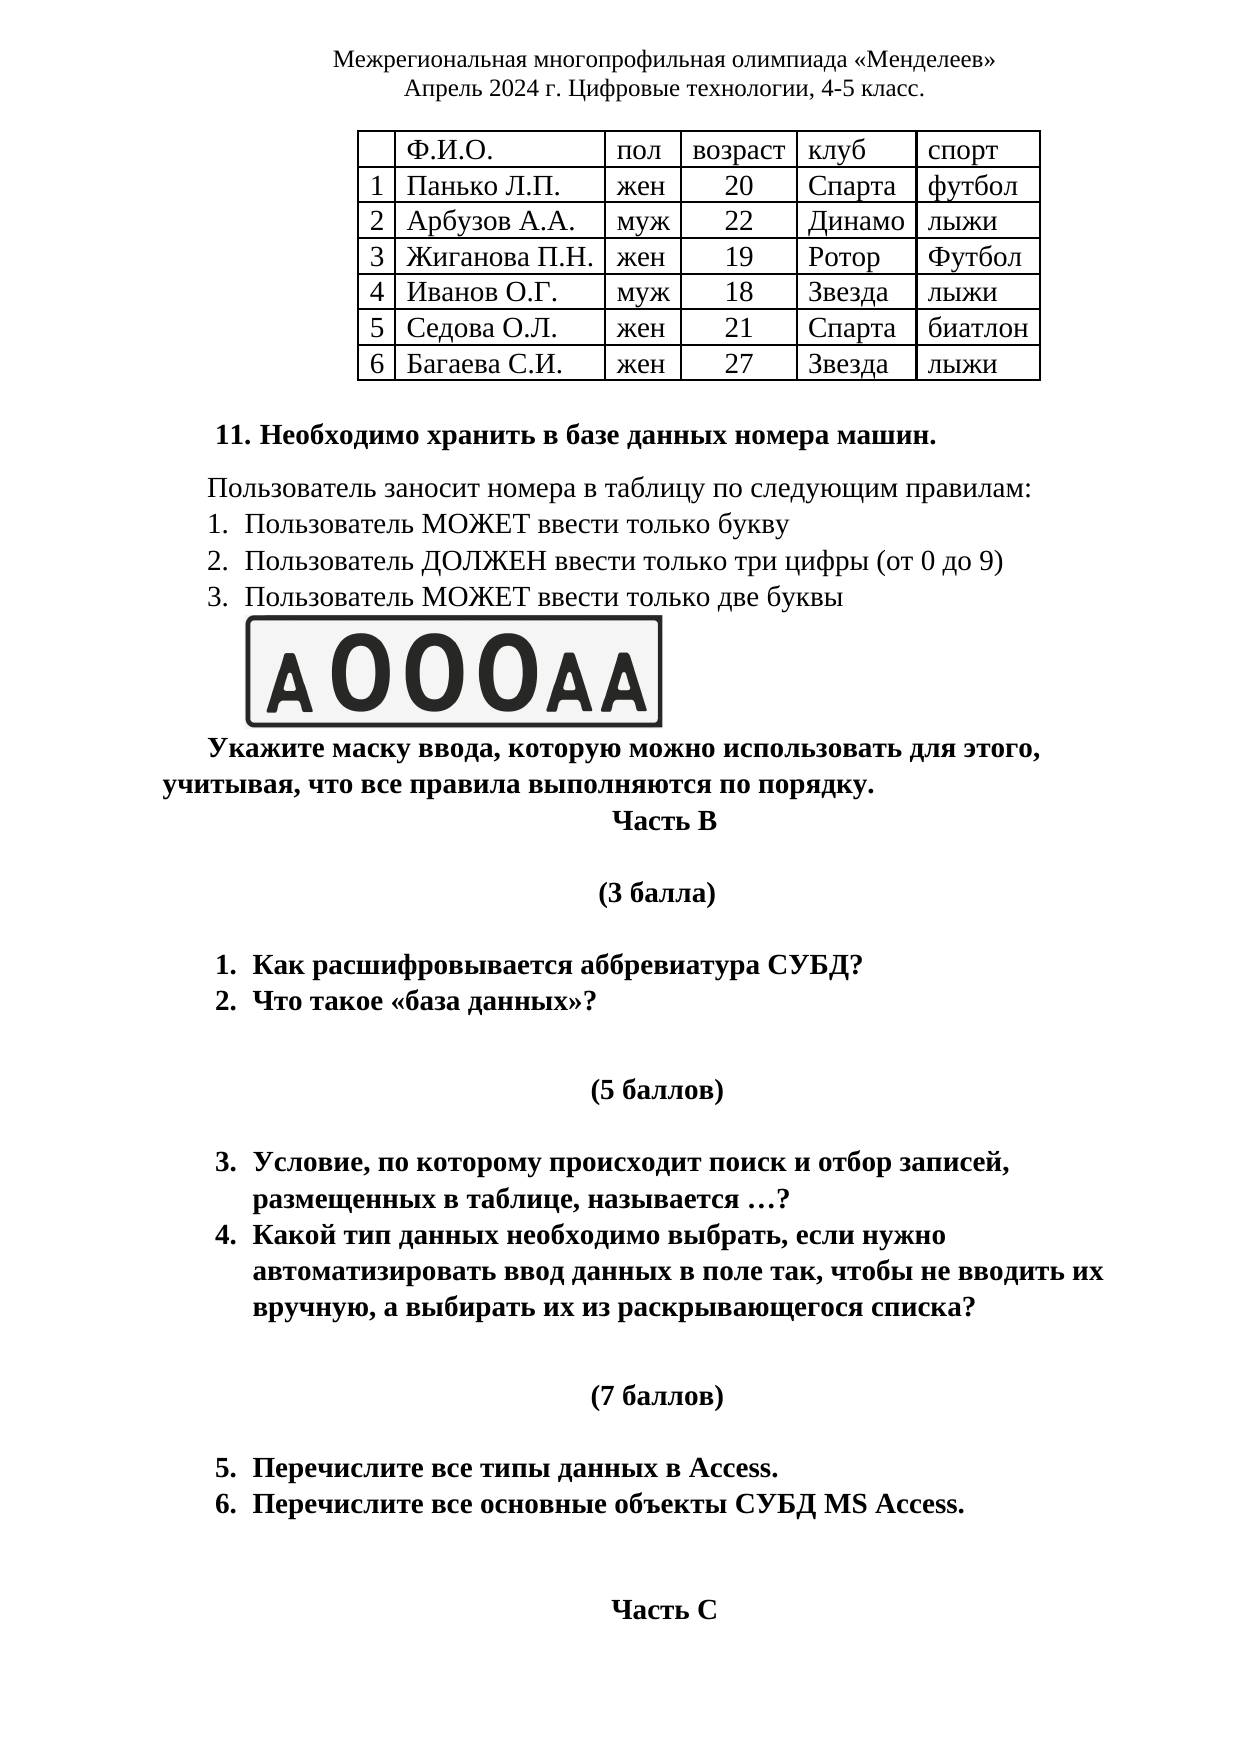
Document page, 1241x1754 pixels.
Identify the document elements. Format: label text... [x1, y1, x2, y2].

table_cell 3 [359, 239, 394, 272]
list Как расшифровывается аббревиатура СУБД? [215, 947, 1152, 981]
table_cell Динамо [798, 203, 915, 237]
list Пользователь МОЖЕТ ввести только букву [207, 506, 1152, 540]
list Что такое «база данных»? [215, 983, 1152, 1017]
table_cell жен [606, 310, 680, 344]
table_cell Арбузов А.А. [396, 203, 604, 237]
table_header [359, 132, 394, 166]
list Пользователь МОЖЕТ ввести только две буквы [207, 579, 1152, 612]
table_cell 21 [682, 310, 796, 344]
table_cell Иванов О.Г. [396, 275, 604, 308]
picture [244, 615, 663, 729]
table_cell футбол [918, 168, 1039, 201]
table_cell жен [606, 346, 680, 379]
table_cell 22 [682, 203, 796, 237]
table_cell 20 [682, 168, 796, 201]
text Часть В [177, 803, 1152, 836]
table_cell жен [606, 168, 680, 201]
text (7 баллов) [162, 1378, 1152, 1412]
table_cell 5 [359, 310, 394, 344]
table_cell Звезда [798, 346, 915, 379]
list Перечислите все типы данных в Access. [215, 1450, 1152, 1484]
table_header возраст [682, 132, 796, 166]
table_cell 4 [359, 275, 394, 308]
table_cell Ротор [798, 239, 915, 272]
table_cell муж [606, 275, 680, 308]
table_cell Седова О.Л. [396, 310, 604, 344]
list Условие, по которому происходит поиск и отбор записей, размещенных в таблице, называется …? [215, 1144, 1152, 1214]
table_cell 18 [682, 275, 796, 308]
table_cell 1 [359, 168, 394, 201]
table_cell биатлон [918, 310, 1039, 344]
table_header Ф.И.О. [396, 132, 604, 166]
table_cell жен [606, 239, 680, 272]
table_cell 2 [359, 203, 394, 237]
table_cell лыжи [918, 203, 1039, 237]
text (3 балла) [162, 875, 1152, 908]
list Какой тип данных необходимо выбрать, если нужно автоматизировать ввод данных в поле так, чтобы не вводить их вручную, а выбирать их из раскрывающегося списка? [215, 1217, 1152, 1323]
table_cell Футбол [918, 239, 1039, 272]
text Укажите маску ввода, которую можно использовать для этого, учитывая, что все правила выполняются по порядку. [162, 730, 1152, 800]
table_cell Спарта [798, 168, 915, 201]
table_cell 6 [359, 346, 394, 379]
table_cell муж [606, 203, 680, 237]
table_header пол [606, 132, 680, 166]
table_header клуб [798, 132, 915, 166]
list Пользователь ДОЛЖЕН ввести только три цифры (от 0 до 9) [207, 543, 1152, 576]
text (5 баллов) [162, 1072, 1152, 1106]
list Перечислите все основные объекты СУБД MS Access. [215, 1487, 1152, 1520]
table_cell Багаева С.И. [396, 346, 604, 379]
table_cell Спарта [798, 310, 915, 344]
list Необходимо хранить в базе данных номера машин. [215, 417, 1152, 451]
table_cell Звезда [798, 275, 915, 308]
table_cell Жиганова П.Н. [396, 239, 604, 272]
table_cell 27 [682, 346, 796, 379]
table_cell 19 [682, 239, 796, 272]
table_cell лыжи [918, 346, 1039, 379]
text Пользователь заносит номера в таблицу по следующим правилам: [162, 470, 1152, 504]
text Часть С [177, 1592, 1152, 1626]
table_cell лыжи [918, 275, 1039, 308]
table_header спорт [918, 132, 1039, 166]
table_cell Панько Л.П. [396, 168, 604, 201]
